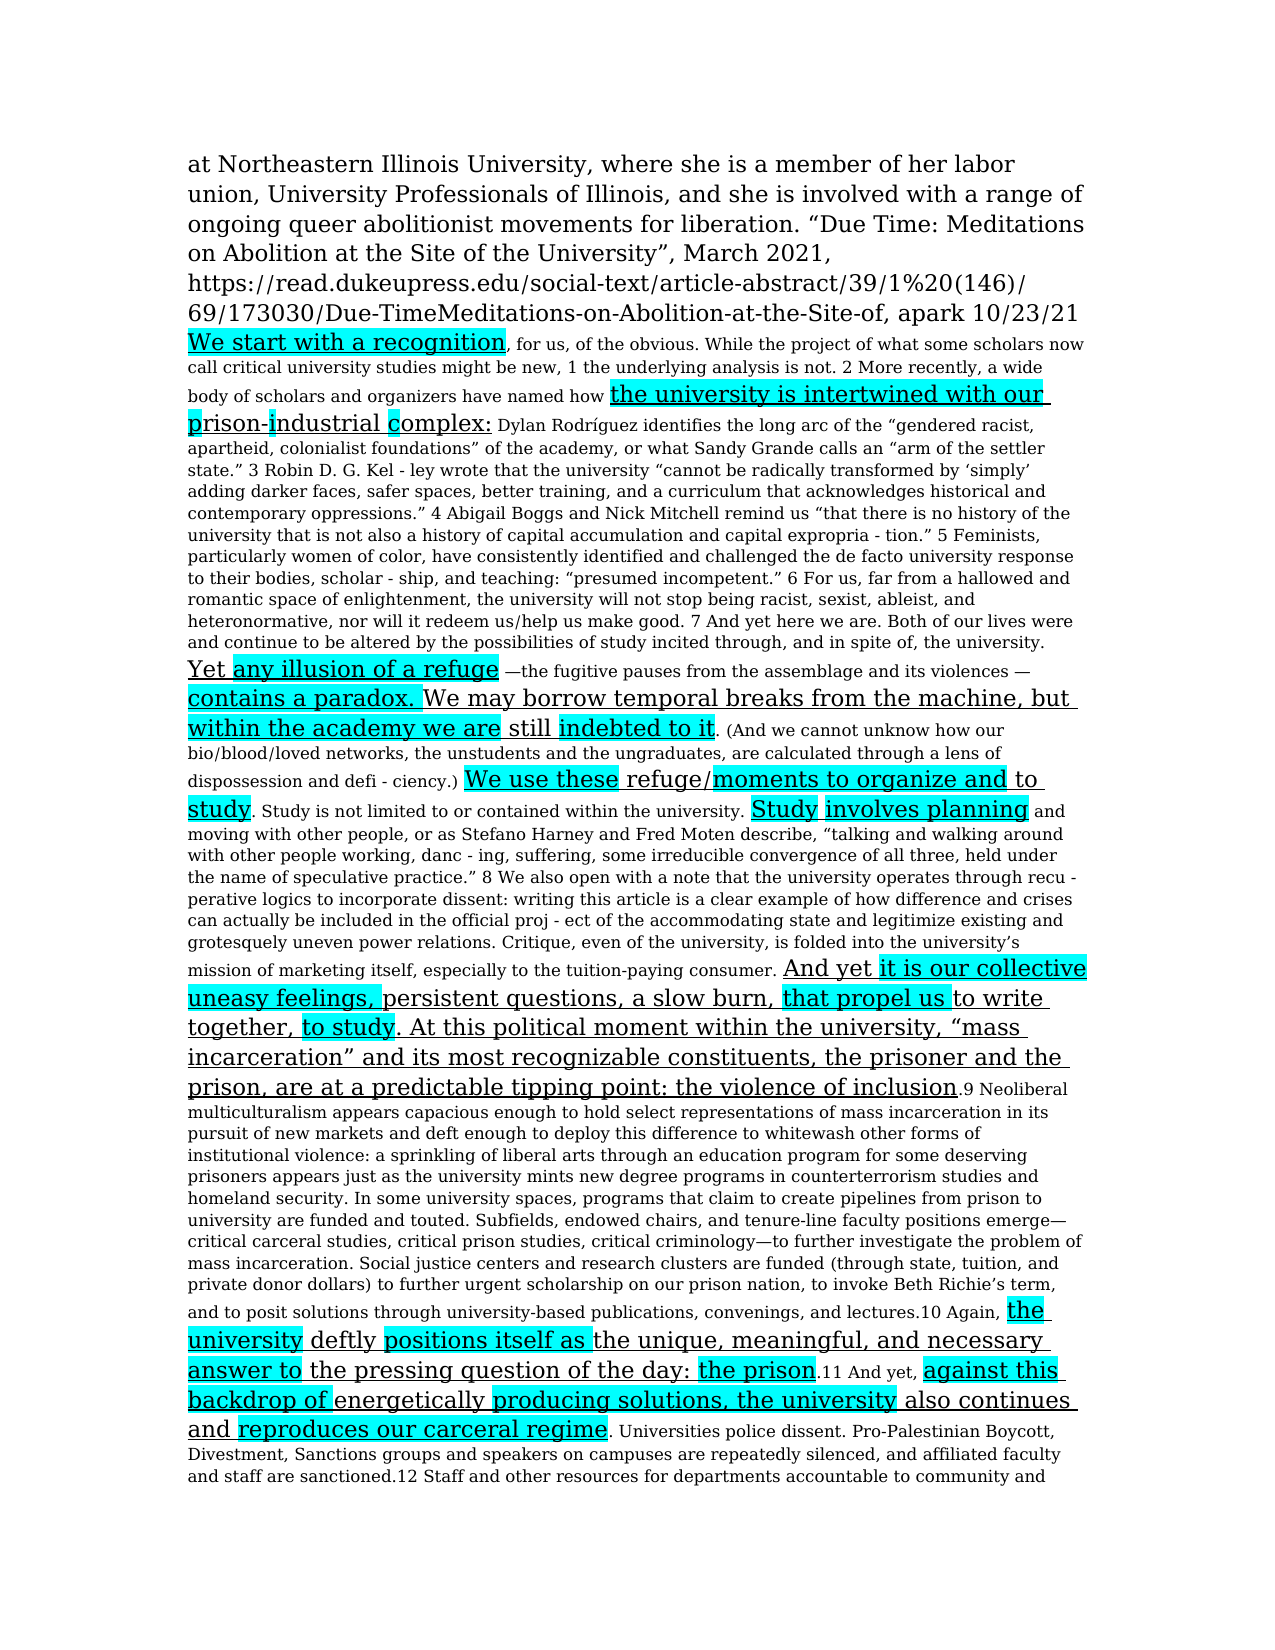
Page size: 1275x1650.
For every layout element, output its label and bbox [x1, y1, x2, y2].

text [187, 328, 1087, 1486]
text [187, 150, 1087, 326]
